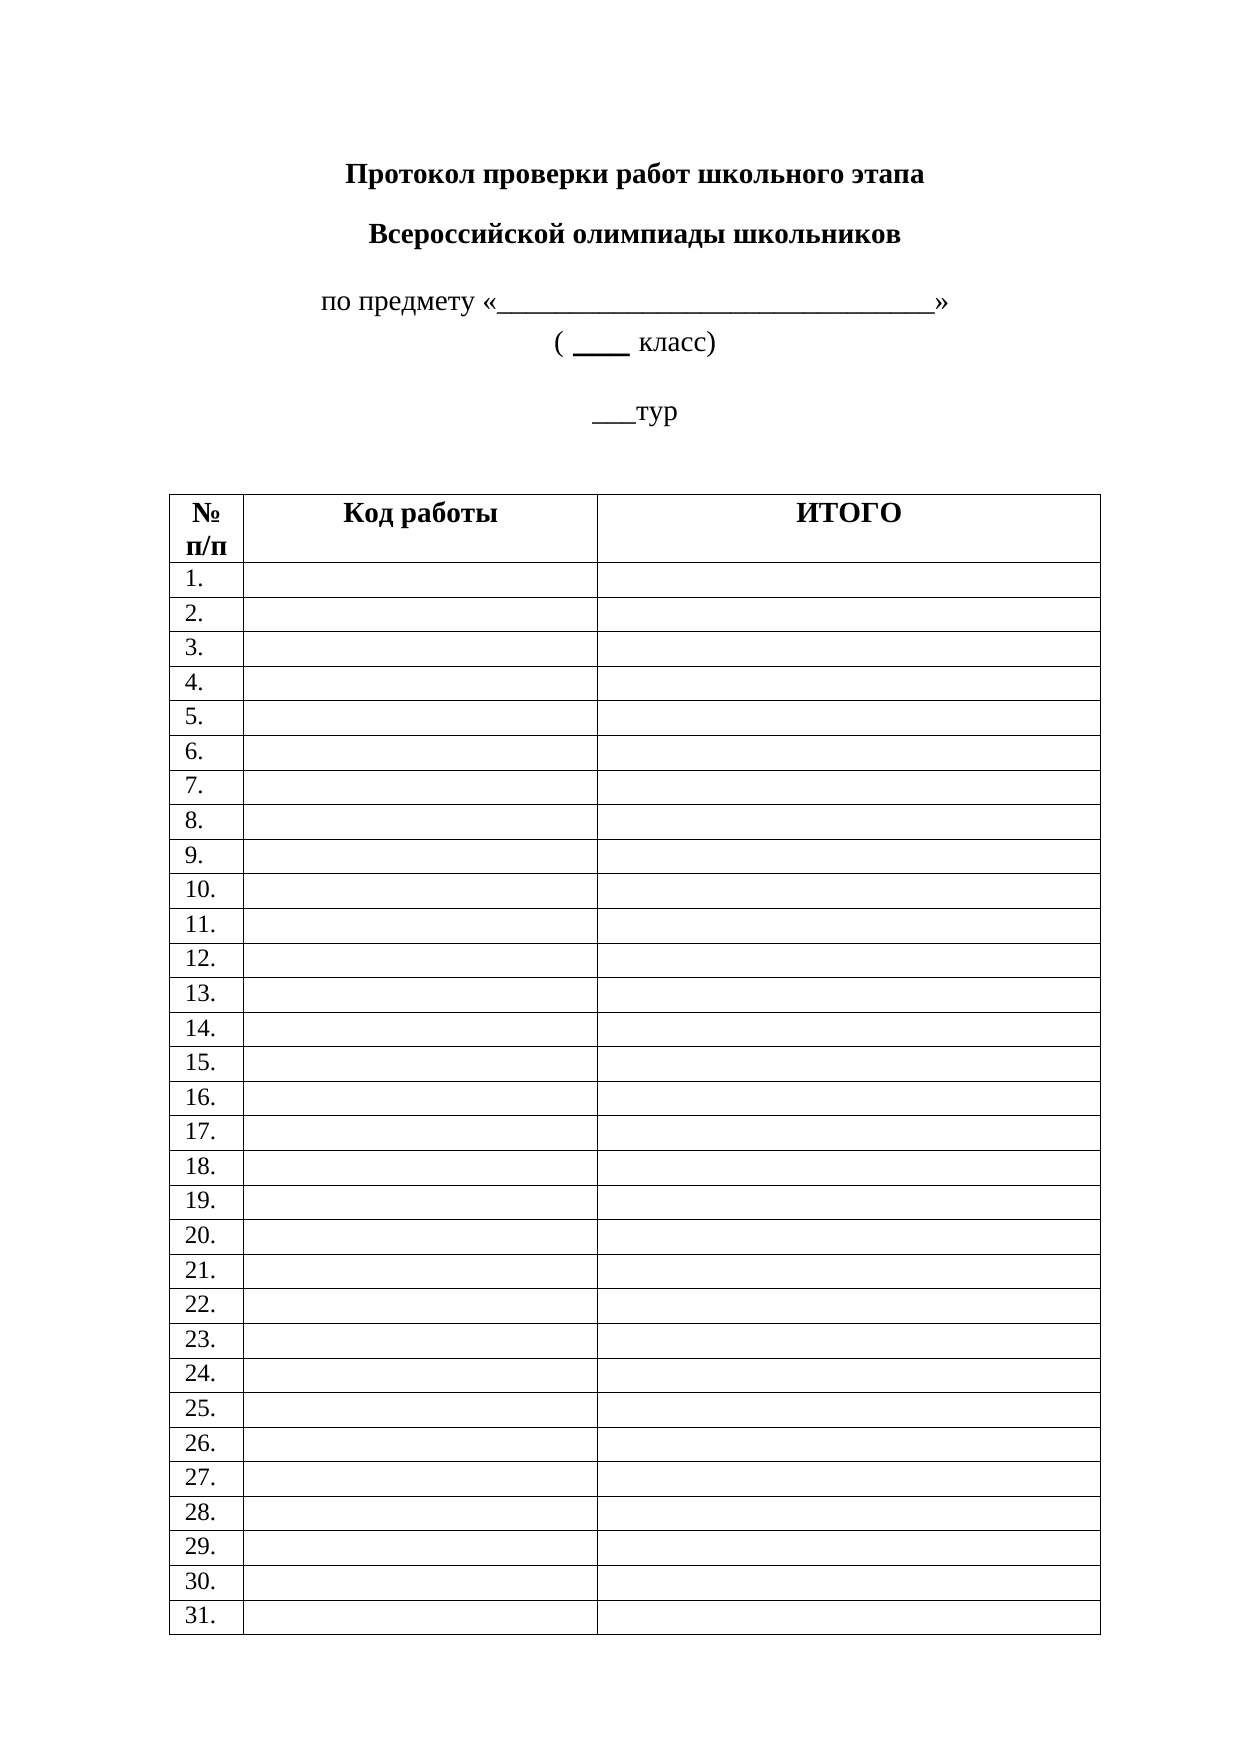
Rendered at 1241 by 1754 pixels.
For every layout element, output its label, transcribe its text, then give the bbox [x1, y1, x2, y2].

table_cell [170, 1220, 243, 1254]
table_cell [170, 1531, 243, 1565]
table_cell [598, 805, 1100, 839]
table_header № п/п [170, 495, 243, 562]
table_cell [244, 1566, 597, 1599]
table_cell [598, 667, 1100, 700]
table_cell [170, 874, 243, 908]
table_cell [170, 1393, 243, 1427]
table_cell [598, 632, 1100, 666]
table_cell [598, 1082, 1100, 1115]
table_cell [244, 840, 597, 873]
table_cell [244, 1324, 597, 1357]
table_cell [598, 563, 1100, 597]
table_cell [244, 563, 597, 597]
table_cell [244, 1497, 597, 1530]
table_cell [244, 736, 597, 769]
table_cell [244, 805, 597, 839]
table_cell [170, 1428, 243, 1461]
table_cell [244, 874, 597, 908]
table_cell [598, 1116, 1100, 1150]
table_cell [598, 1047, 1100, 1081]
table_cell [244, 978, 597, 1012]
table_cell [170, 1013, 243, 1046]
table_cell [170, 978, 243, 1012]
table_cell [170, 598, 243, 631]
table_cell [244, 1531, 597, 1565]
table_cell [598, 1601, 1100, 1634]
table_cell [170, 805, 243, 839]
table_cell [170, 1289, 243, 1323]
table_cell [598, 1497, 1100, 1530]
table_cell [598, 1151, 1100, 1184]
table_cell [244, 632, 597, 666]
table_cell [244, 1186, 597, 1219]
table_cell [244, 944, 597, 977]
table_cell [598, 771, 1100, 804]
table_cell [244, 1047, 597, 1081]
table_cell [598, 909, 1100, 942]
table_cell [598, 1428, 1100, 1461]
table_cell [244, 1393, 597, 1427]
table_cell [598, 701, 1100, 735]
table_cell [598, 1324, 1100, 1357]
table_cell [170, 1497, 243, 1530]
table_cell [244, 1013, 597, 1046]
table_cell [598, 1566, 1100, 1599]
table_cell [598, 1462, 1100, 1496]
table_cell [170, 1255, 243, 1288]
table_cell [170, 1186, 243, 1219]
table_cell [598, 978, 1100, 1012]
text ___тур [118, 393, 1152, 427]
table_cell [170, 701, 243, 735]
text Протокол проверки работ школьного этапа [118, 157, 1152, 190]
table_cell [244, 1116, 597, 1150]
table_cell [170, 1601, 243, 1634]
table_cell [244, 771, 597, 804]
text по предмету «______________________________» [118, 283, 1152, 317]
text Всероссийской олимпиады школьников [118, 216, 1152, 249]
table_cell [170, 1151, 243, 1184]
table_cell [170, 563, 243, 597]
table_cell [244, 1082, 597, 1115]
table_cell [244, 1428, 597, 1461]
table_cell [170, 1324, 243, 1357]
table_cell [170, 736, 243, 769]
table_cell [170, 632, 243, 666]
table_cell [170, 1047, 243, 1081]
table_cell [598, 1359, 1100, 1392]
table_cell [244, 701, 597, 735]
table_cell [170, 944, 243, 977]
table_cell [244, 667, 597, 700]
table_cell [170, 909, 243, 942]
table_cell [598, 1255, 1100, 1288]
table_cell [170, 1082, 243, 1115]
table_cell [598, 944, 1100, 977]
table_cell [598, 598, 1100, 631]
table_cell [170, 771, 243, 804]
table_cell [244, 1359, 597, 1392]
table_cell [598, 874, 1100, 908]
table_cell [598, 1393, 1100, 1427]
table_cell [244, 1289, 597, 1323]
table_cell [170, 1116, 243, 1150]
table_cell [244, 1462, 597, 1496]
table_cell [170, 1462, 243, 1496]
table_cell [244, 1601, 597, 1634]
table_cell [170, 840, 243, 873]
text ( ___ класс) [118, 317, 1152, 360]
table_cell [244, 598, 597, 631]
table_cell [598, 1186, 1100, 1219]
table_cell [170, 1566, 243, 1599]
table_cell [170, 1359, 243, 1392]
table_cell [598, 1289, 1100, 1323]
table_cell [598, 1013, 1100, 1046]
table_cell [598, 736, 1100, 769]
table_cell [244, 1151, 597, 1184]
table_cell [244, 1255, 597, 1288]
table_cell [244, 1220, 597, 1254]
table_cell [170, 667, 243, 700]
table_cell [598, 1531, 1100, 1565]
table_cell [598, 1220, 1100, 1254]
table_cell [244, 909, 597, 942]
table_cell [598, 840, 1100, 873]
table_header ИТОГО [598, 495, 1100, 562]
table_header Код работы [244, 495, 597, 562]
